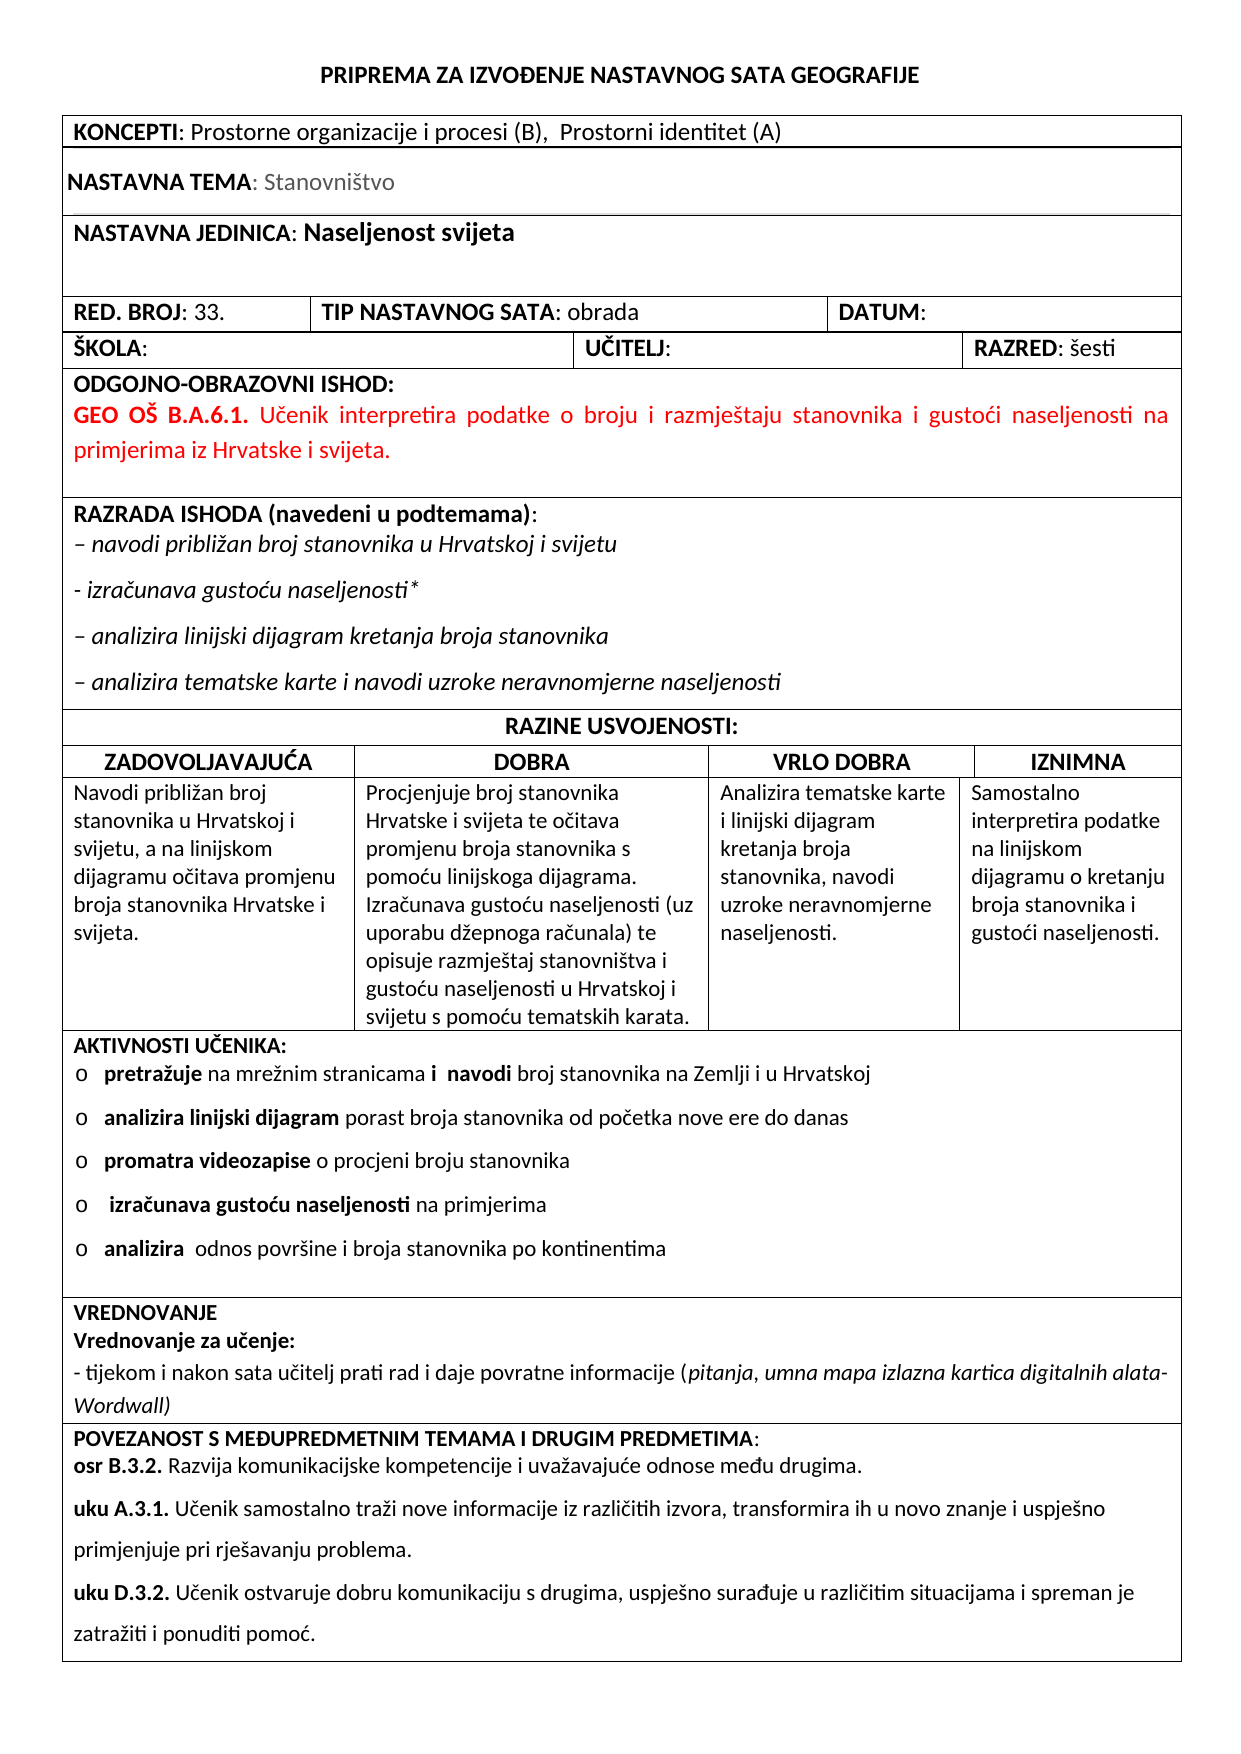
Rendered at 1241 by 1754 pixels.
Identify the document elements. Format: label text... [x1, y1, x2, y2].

table_cell DOBRA [355, 746, 708, 777]
table_cell IZNIMNA [975, 746, 1181, 777]
table_cell Navodi približan broj stanovnika u Hrvatskoj i svijetu, a na linijskom dijagramu očitava promjenu broja stanovnika Hrvatske i svijeta. [63, 778, 354, 1030]
table_cell DATUM: [828, 297, 1181, 331]
table_cell RED. BROJ: 33. [63, 297, 310, 331]
table_cell Analizira tematske karte i linijski dijagram kretanja broja stanovnika, navodi uzroke neravnomjerne naseljenosti. [709, 778, 959, 1030]
table_cell NASTAVNA JEDINICA: Naseljenost svijeta [63, 216, 1181, 296]
table_cell VRLO DOBRA [709, 746, 974, 777]
table_cell RAZINE USVOJENOSTI: [63, 710, 1181, 745]
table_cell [63, 1424, 1181, 1661]
table_cell Procjenjuje broj stanovnika Hrvatske i svijeta te očitava promjenu broja stanovnika s pomoću linijskoga dijagrama. Izračunava gustoću naseljenosti (uz uporabu džepnoga računala) te opisuje razmještaj stanovništva i gustoću naseljenosti u Hrvatskoj i svijetu s pomoću tematskih karata. [355, 778, 708, 1030]
table_cell ODGOJNO-OBRAZOVNI ISHOD: GEO OŠ B.A.6.1. Učenik interpretira podatke o broju i razmještaju stanovnika i gustoći naseljenosti na primjerima iz Hrvatske i svijeta. [63, 369, 1181, 497]
table_cell AKTIVNOSTI UČENIKA: pretražuje na mrežnim stranicama i navodi broj stanovnika na Zemlji i u Hrvatskoj analizira linijski dijagram porast broja stanovnika od početka nove ere do danas promatra videozapise o procjeni broju stanovnika izračunava gustoću naseljenosti na primjerima analizira odnos površine i broja stanovnika po kontinentima [63, 1031, 1181, 1297]
table_cell ŠKOLA: [63, 333, 573, 367]
text PRIPREMA ZA IZVOĐENJE NASTAVNOG SATA GEOGRAFIJE [148, 59, 1093, 89]
table_cell RAZRADA ISHODA (navedeni u podtemama): – navodi približan broj stanovnika u Hrvatskoj i svijetu - izračunava gustoću naseljenosti* – analizira linijski dijagram kretanja broja stanovnika – analizira tematske karte i navodi uzroke neravnomjerne naseljenosti [63, 498, 1181, 709]
table_cell Samostalno interpretira podatke na linijskom dijagramu o kretanju broja stanovnika i gustoći naseljenosti. [960, 778, 1181, 1030]
table_cell UČITELJ: [574, 333, 962, 367]
table_header KONCEPTI: Prostorne organizacije i procesi (B), Prostorni identitet (A) [63, 116, 1181, 146]
table_cell RAZRED: šesti [963, 333, 1181, 367]
table_cell TIP NASTAVNOG SATA: obrada [311, 297, 827, 331]
table_cell VREDNOVANJE Vrednovanje za učenje: - tijekom i nakon sata učitelj prati rad i daje povratne informacije (pitanja, umna mapa izlazna kartica digitalnih alata-Wordwall) [63, 1298, 1181, 1423]
table_cell ZADOVOLJAVAJUĆA [63, 746, 354, 777]
